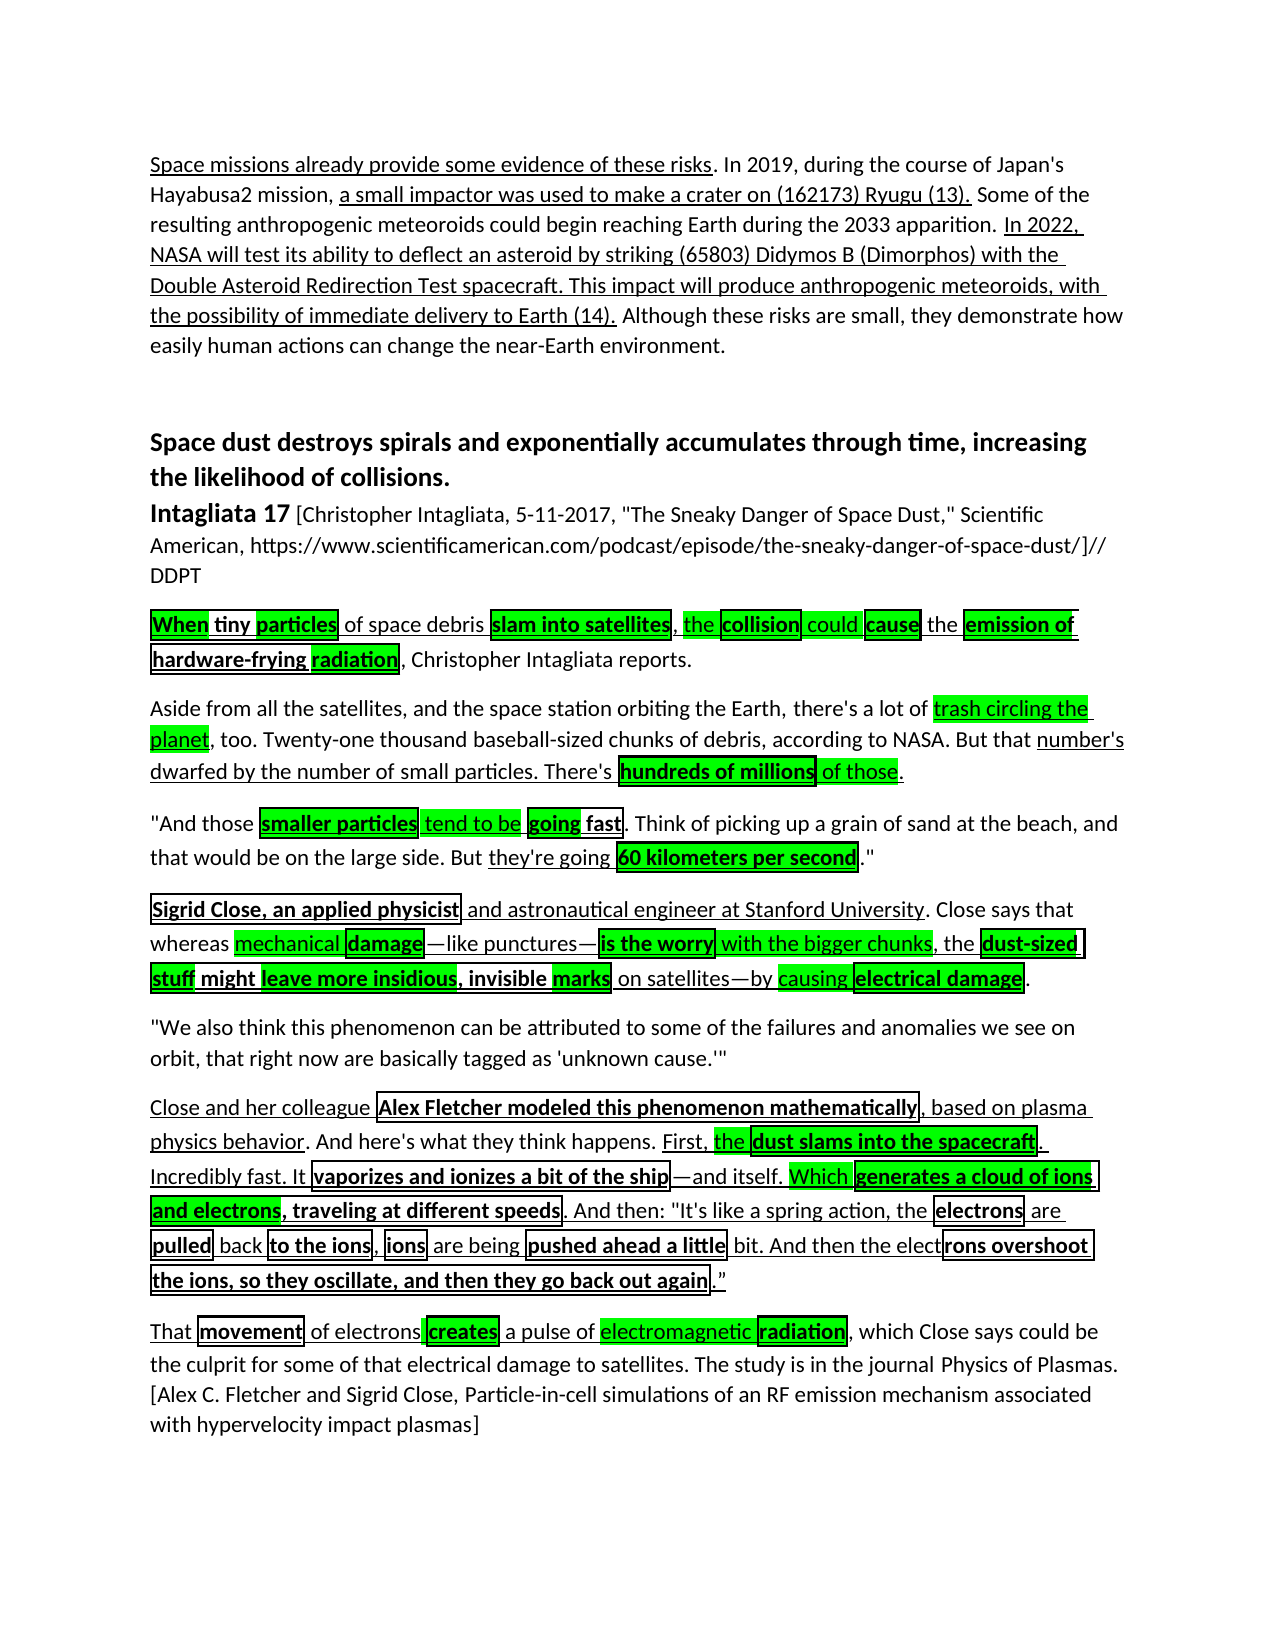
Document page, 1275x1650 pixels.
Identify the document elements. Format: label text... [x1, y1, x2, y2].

subtitle Space dust destroys spirals and exponentially accumulates through time, increasing the likelihood of collisions. [150, 425, 1125, 494]
text When tiny particles of space debris slam into satellites, the collision could cause the emission of hardware-frying radiation, Christopher Intagliata reports. [150, 608, 1125, 675]
text Space missions already provide some evidence of these risks. In 2019, during the course of Japan's Hayabusa2 mission, a small impactor was used to make a crater on (162173) Ryugu (13). Some of the resulting anthropogenic meteoroids could begin reaching Earth during the 2033 apparition. In 2022, NASA will test its ability to deflect an asteroid by striking (65803) Didymos B (Dimorphos) with the Double Asteroid Redirection Test spacecraft. This impact will produce anthropogenic meteoroids, with the possibility of immediate delivery to Earth (14). Although these risks are small, they demonstrate how easily human actions can change the near-Earth environment. [150, 150, 1125, 359]
text Sigrid Close, an applied physicist and astronautical engineer at Stanford University. Close says that whereas mechanical damage—like punctures—is the worry with the bigger chunks, the dust-sized stuff might leave more insidious, invisible marks on satellites—by causing electrical damage. [150, 893, 1125, 994]
text Aside from all the satellites, and the space station orbiting the Earth, there's a lot of trash circling the planet, too. Twenty-one thousand baseball-sized chunks of debris, according to NASA. But that number's dwarfed by the number of small particles. There's hundreds of millions of those. [150, 694, 1125, 787]
text That movement of electrons creates a pulse of electromagnetic radiation, which Close says could be the culprit for some of that electrical damage to satellites. The study is in the journal Physics of Plasmas. [Alex C. Fletcher and Sigrid Close, Particle-in-cell simulations of an RF emission mechanism associated with hypervelocity impact plasmas] [150, 1315, 1125, 1438]
text "And those smaller particles tend to be going fast. Think of picking up a grain of sand at the beach, and that would be on the large side. But they're going 60 kilometers per second." [150, 807, 1125, 873]
text "We also think this phenomenon can be attributed to some of the failures and anomalies we see on orbit, that right now are basically tagged as 'unknown cause.'" [150, 1013, 1125, 1072]
text Close and her colleague Alex Fletcher modeled this phenomenon mathematically, based on plasma physics behavior. And here's what they think happens. First, the dust slams into the spacecraft. Incredibly fast. It vaporizes and ionizes a bit of the ship—and itself. Which generates a cloud of ions and electrons, traveling at different speeds. And then: "It's like a spring action, the electrons are pulled back to the ions, ions are being pushed ahead a little bit. And then the electrons overshoot the ions, so they oscillate, and then they go back out again.” [150, 1091, 1125, 1296]
text Intagliata 17 [Christopher Intagliata, 5-11-2017, "The Sneaky Danger of Space Dust," Scientific American, https://www.scientificamerican.com/podcast/episode/the-sneaky-danger-of-space-dust/]//DDPT [150, 496, 1125, 590]
